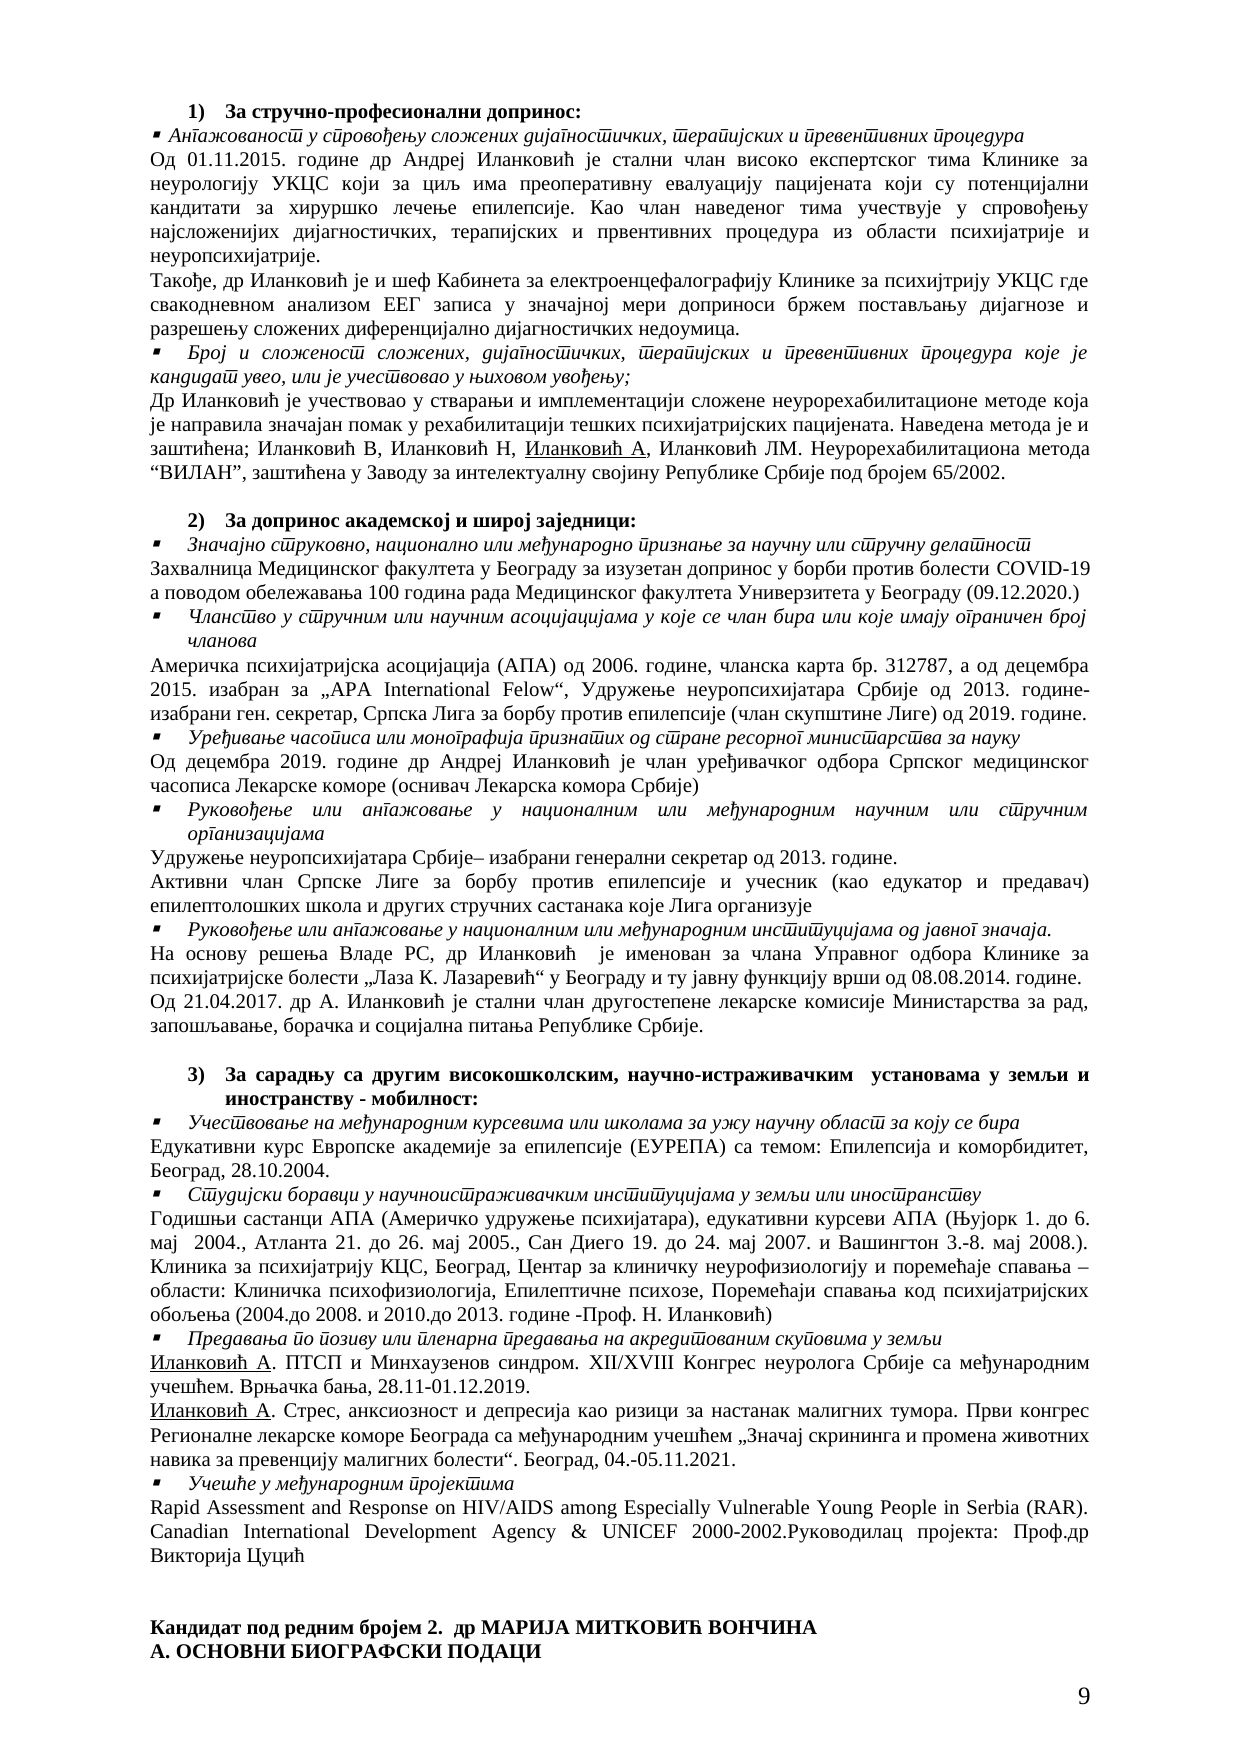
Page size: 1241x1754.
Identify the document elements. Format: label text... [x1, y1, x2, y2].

list Активни члан Српске Лиге за борбу против епилепсије и учесник (као едукатор и предавач) епилептолошких школа и других стручних састанака које Лига организује [150, 869, 1090, 917]
list Руковођење или ангажовање у националним или међународним научним или стручним организацијама [150, 797, 1090, 845]
list Уређивање часописа или монографија признатих од стране ресорног министарства за науку [150, 725, 1090, 749]
list Др Иланковић је учествовао у стварањи и имплементацији сложене неурорехабилитационе методе која је направила значајан помак у рехабилитацији тешких психијатријских пацијената. Наведена метода је и заштићена; Иланковић В, Иланковић Н, Иланковић А, Иланковић ЛМ. Неурорехабилитациона метода “ВИЛАН”, заштићена у Заводу за интелектуалну својину Републике Србије под бројем 65/2002. [150, 388, 1090, 484]
list Учествовање на међународним курсевима или школама за ужу научну област за коју се бира [150, 1110, 1090, 1134]
text Кандидат под редним бројем 2. др МАРИЈА МИТКОВИЋ ВОНЧИНА [150, 1615, 1090, 1639]
list Од 01.11.2015. године др Андреј Иланковић је стални члан високо експертског тима Клинике за неурологију УКЦС који за циљ има преоперативну евалуацију пацијената који су потенцијални кандитати за хируршко лечење епилепсије. Као члан наведеног тима учествује у спровођењу најсложенијих дијагностичких, терапијских и првентивних процедура из области психијатрије и неуропсихијатрије. [150, 147, 1090, 267]
list Удружење неуропсихијатара Србије– изабрани генерални секретар од 2013. године. [150, 845, 1090, 869]
list Rapid Assessment and Response on HIV/AIDS among Especially Vulnerable Young People in Serbia (RAR). Canadian International Development Agency & UNICEF 2000-2002.Руководилац пројекта: Проф.др Викторија Цуцић [150, 1495, 1090, 1567]
list Америчка психијатријска асоцијација (АПА) од 2006. године, чланска карта бр. 312787, а од децембра 2015. изабран за „APA International Felow“, Удружење неуропсихијатара Србије од 2013. године- изабрани ген. секретар, Српска Лига за борбу против епилепсије (члан скупштине Лиге) од 2019. године. [150, 652, 1090, 725]
list Руковођење или ангажовање у националним или међународним институцијама од јавног значаја. [150, 917, 1090, 941]
text Иланковић А. Стрес, анксиозност и депресија као ризици за настанак малигних тумора. Први конгрес Регионалне лекарске коморе Београда са међународним учешћем „Значај скрининга и промена животних навика за превенцију малигних болести“. Београд, 04.-05.11.2021. [150, 1398, 1090, 1471]
list За допринос академској и широј заједници: [187, 508, 1090, 532]
list Едукативни курс Европске академије за епилепсије (ЕУРЕПА) са темом: Епилепсија и коморбидитет, Београд, 28.10.2004. [150, 1134, 1090, 1182]
list Учешће у међународним пројектима [150, 1471, 1090, 1495]
list Од 21.04.2017. др А. Иланковић је стални члан другостепене лекарске комисије Министарства за рад, запошљавање, борачка и социјална питања Републике Србије. [150, 989, 1090, 1037]
list Чланство у стручним или научним асоцијацијама у које се члан бира или које имају ограничен број чланова [150, 604, 1090, 652]
text A. ОСНОВНИ БИОГРАФСКИ ПОДАЦИ [150, 1639, 1090, 1663]
list Такође, др Иланковић је и шеф Кабинета за електроенцефалографију Клинике за психијтрију УКЦС где свакодневном анализом ЕЕГ записа у значајној мери доприноси бржем постављању дијагнозе и разрешењу сложених диференцијално дијагностичких недоумица. [150, 267, 1090, 340]
list За стручно-професионални допринос: [187, 99, 1090, 123]
text Захвалница Медицинског факултета у Београду за изузетан допринос у борби против болести COVID-19 а поводом обележавања 100 година рада Медицинског факултета Универзитета у Београду (09.12.2020.) [150, 556, 1090, 604]
list Ангажованост у спровођењу сложених дијагностичких, терапијских и превентивних процедура [150, 123, 1090, 147]
list Број и сложеност сложених, дијагностичких, терапијских и превентивних процедура које је кандидат увео, или је учествовао у њиховом увођењу; [150, 340, 1090, 388]
list Студијски боравци у научноистраживачким институцијама у земљи или иностранству [150, 1182, 1090, 1206]
list На основу решења Владе РС, др Иланковић је именован за члана Управног одбора Клинике за психијатријске болести „Лаза К. Лазаревић“ у Београду и ту јавну функцију врши од 08.08.2014. године. [150, 941, 1090, 989]
text Од децембра 2019. године др Андреј Иланковић је члан уређивачког одбора Српског медицинског часописа Лекарске коморе (оснивач Лекарска комора Србије) [150, 749, 1090, 797]
text Годишњи састанци АПА (Америчко удружење психијатара), едукативни курсеви АПА (Њујорк 1. до 6. мај 2004., Атланта 21. до 26. мај 2005., Сан Диего 19. до 24. мај 2007. и Вашингтон 3.-8. мај 2008.). Клиника за психијатрију КЦС, Београд, Центар за клиничку неурофизиологију и поремећаје спавања – области: Клиничка психофизиологија, Епилептичне психозе, Поремећаји спавања код психијатријских обољења (2004.до 2008. и 2010.до 2013. године -Проф. Н. Иланковић) [150, 1206, 1090, 1326]
text Иланковић А. ПТСП и Минхаузенов синдром. XII/XVIII Конгрес неуролога Србије са међународним учешћем. Врњачка бања, 28.11-01.12.2019. [150, 1350, 1090, 1398]
list Предавања по позиву или пленарна предавања на акредитованим скуповима у земљи [150, 1326, 1090, 1350]
list За сарадњу са другим високошколским, научно-истраживачким установама у земљи и иностранству - мобилност: [187, 1062, 1090, 1110]
list Значајно струковно, национално или међународно признање за научну или стручну делатност [150, 532, 1090, 556]
